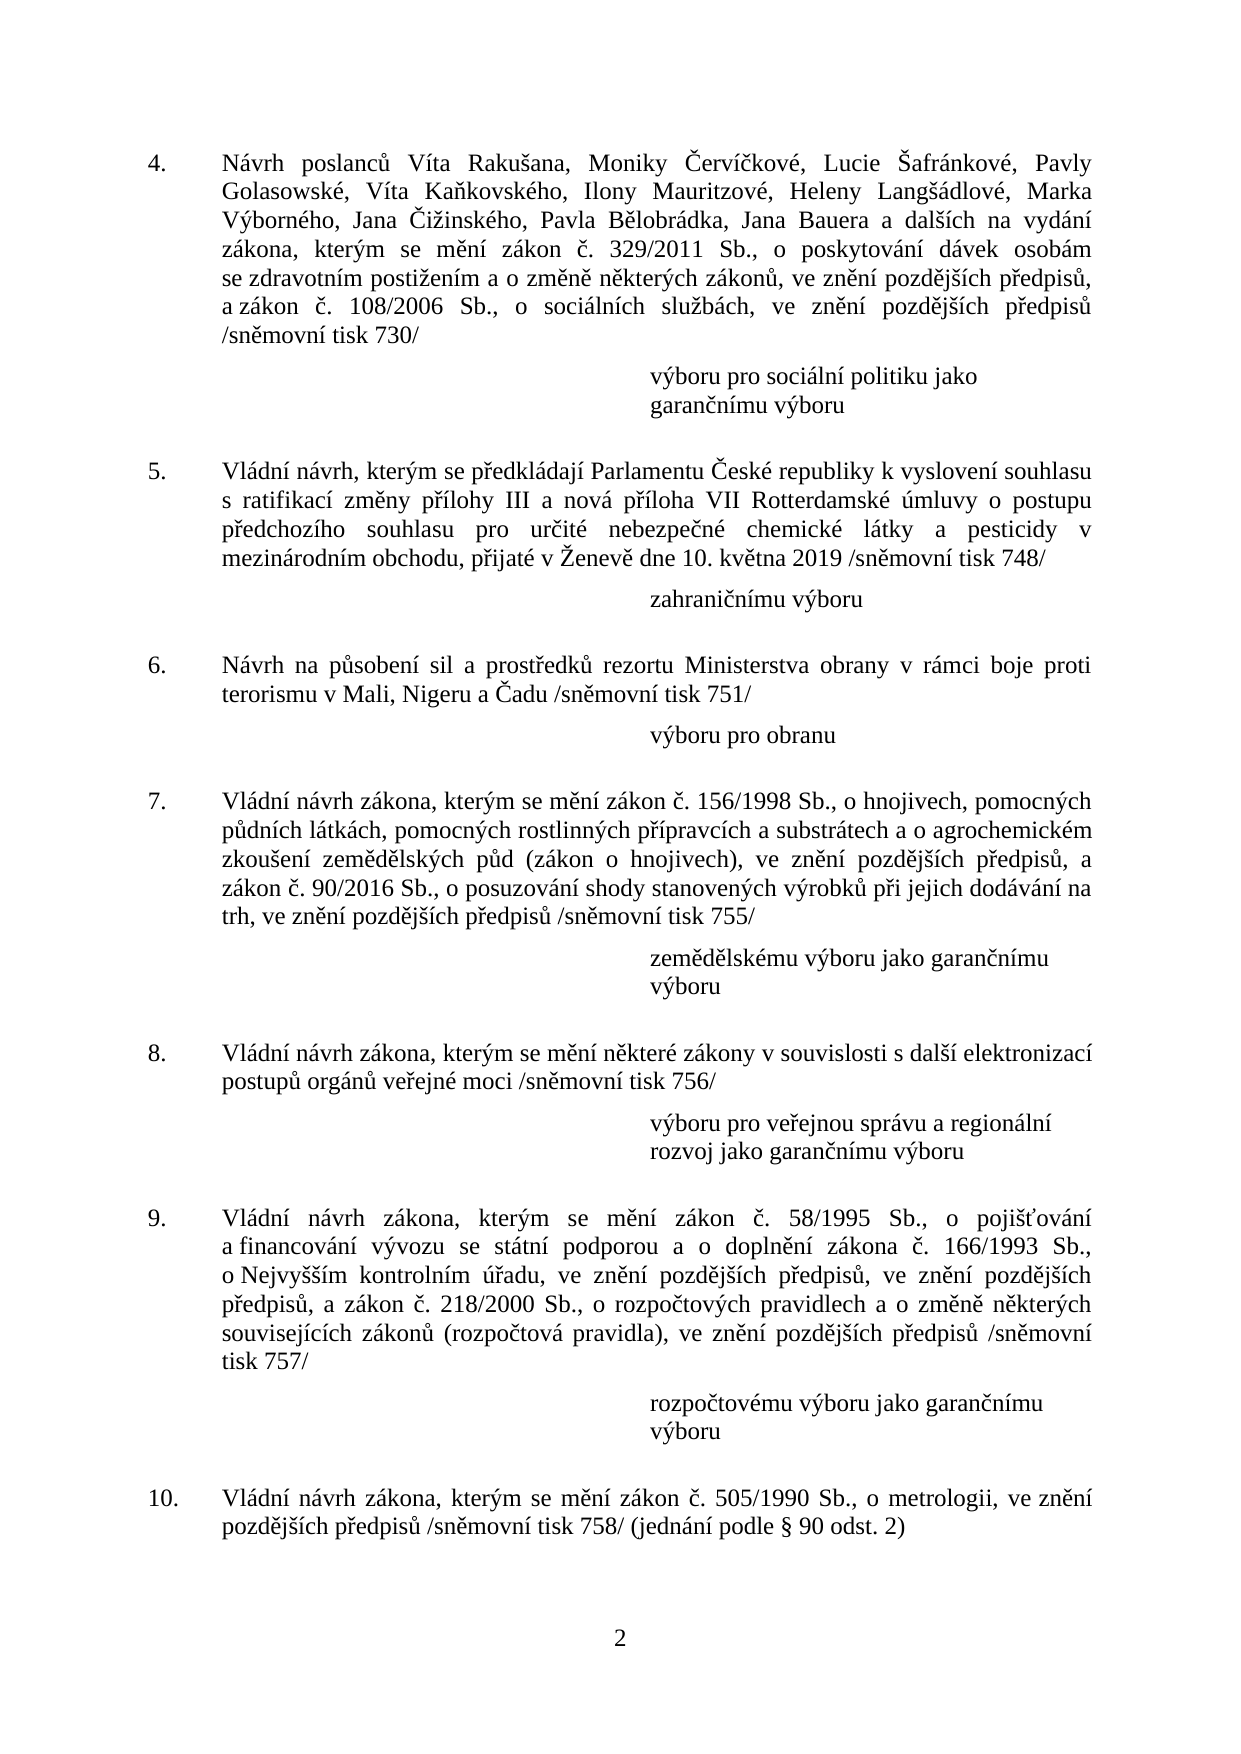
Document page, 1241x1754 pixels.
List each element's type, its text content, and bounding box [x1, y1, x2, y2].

text výboru pro sociální politiku jako garančnímu výboru [650, 361, 1092, 419]
text výboru pro veřejnou správu a regionální rozvoj jako garančnímu výboru [650, 1108, 1092, 1165]
list Vládní návrh zákona, kterým se mění zákon č. 58/1995 Sb., o pojišťování a financování vývozu se státní podporou a o doplnění zákona č. 166/1993 Sb., o Nejvyšším kontrolním úřadu, ve znění pozdějších předpisů, ve znění pozdějších předpisů, a zákon č. 218/2000 Sb., o rozpočtových pravidlech a o změně některých souvisejících zákonů (rozpočtová pravidla), ve znění pozdějších předpisů /sněmovní tisk 757/ [148, 1203, 1092, 1375]
list Vládní návrh zákona, kterým se mění zákon č. 156/1998 Sb., o hnojivech, pomocných půdních látkách, pomocných rostlinných přípravcích a substrátech a o agrochemickém zkoušení zemědělských půd (zákon o hnojivech), ve znění pozdějších předpisů, a zákon č. 90/2016 Sb., o posuzování shody stanovených výrobků při jejich dodávání na trh, ve znění pozdějších předpisů /sněmovní tisk 755/ [148, 786, 1092, 930]
text rozpočtovému výboru jako garančnímu výboru [650, 1388, 1092, 1445]
list Návrh na působení sil a prostředků rezortu Ministerstva obrany v rámci boje proti terorismu v Mali, Nigeru a Čadu /sněmovní tisk 751/ [148, 650, 1092, 708]
text zahraničnímu výboru [650, 584, 1092, 613]
list Návrh poslanců Víta Rakušana, Moniky Červíčkové, Lucie Šafránkové, Pavly Golasowské, Víta Kaňkovského, Ilony Mauritzové, Heleny Langšádlové, Marka Výborného, Jana Čižinského, Pavla Bělobrádka, Jana Bauera a dalších na vydání zákona, kterým se mění zákon č. 329/2011 Sb., o poskytování dávek osobám se zdravotním postižením a o změně některých zákonů, ve znění pozdějších předpisů, a zákon č. 108/2006 Sb., o sociálních službách, ve znění pozdějších předpisů /sněmovní tisk 730/ [148, 148, 1092, 349]
text zemědělskému výboru jako garančnímu výboru [650, 943, 1092, 1000]
list Vládní návrh, kterým se předkládají Parlamentu České republiky k vyslovení souhlasu s ratifikací změny přílohy III a nová příloha VII Rotterdamské úmluvy o postupu předchozího souhlasu pro určité nebezpečné chemické látky a pesticidy v mezinárodním obchodu, přijaté v Ženevě dne 10. května 2019 /sněmovní tisk 748/ [148, 456, 1092, 571]
list Vládní návrh zákona, kterým se mění některé zákony v souvislosti s další elektronizací postupů orgánů veřejné moci /sněmovní tisk 756/ [148, 1038, 1092, 1095]
list Vládní návrh zákona, kterým se mění zákon č. 505/1990 Sb., o metrologii, ve znění pozdějších předpisů /sněmovní tisk 758/ (jednání podle § 90 odst. 2) [148, 1483, 1092, 1540]
text výboru pro obranu [650, 720, 1092, 749]
